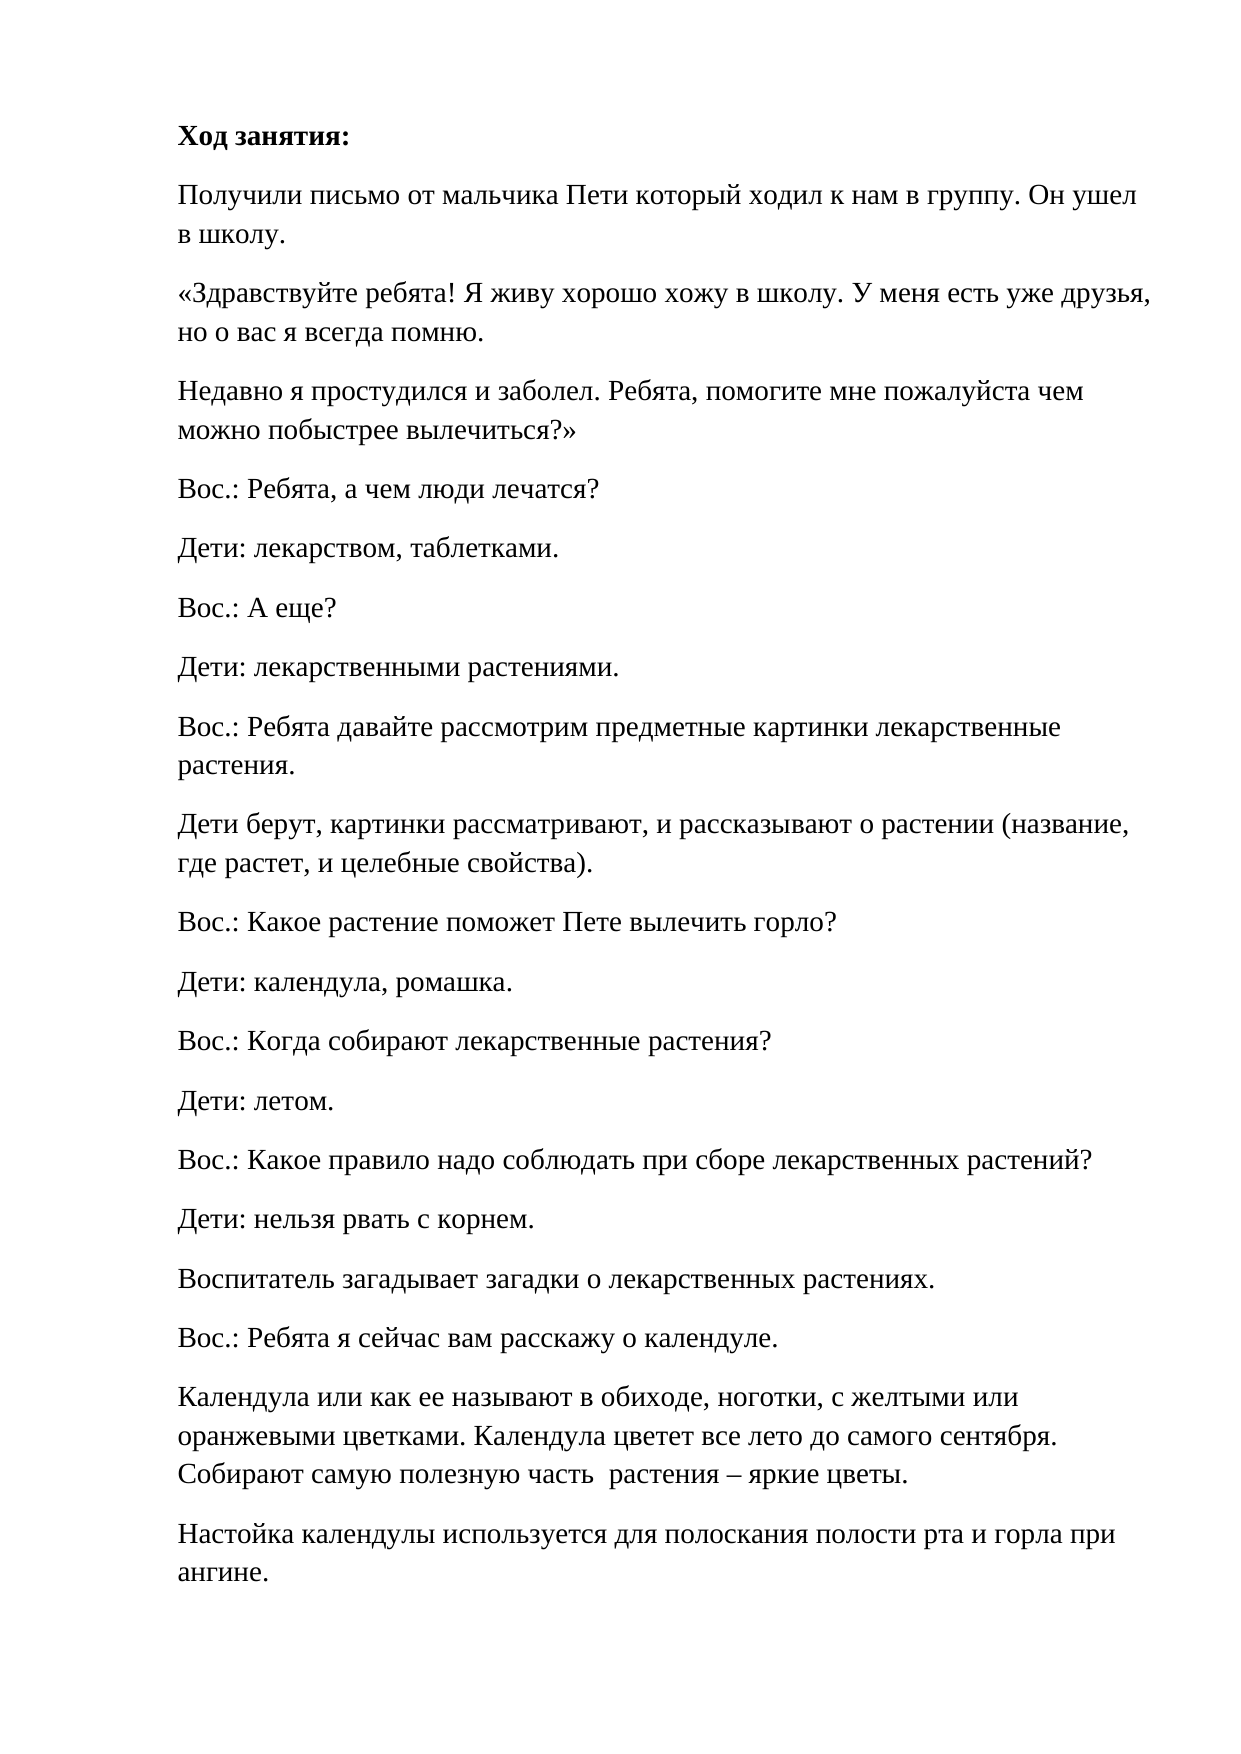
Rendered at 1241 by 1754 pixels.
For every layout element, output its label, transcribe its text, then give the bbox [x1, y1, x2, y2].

text Вос.: Ребята, а чем люди лечатся? [177, 471, 1152, 505]
text Дети: летом. [177, 1083, 1152, 1116]
text Воспитатель загадывает загадки о лекарственных растениях. [177, 1261, 1152, 1294]
text Дети: календула, ромашка. [177, 964, 1152, 997]
text Вос.: Ребята давайте рассмотрим предметные картинки лекарственные растения. [177, 709, 1152, 781]
text Вос.: Когда собирают лекарственные растения? [177, 1023, 1152, 1057]
text Настойка календулы используется для полоскания полости рта и горла при ангине. [177, 1516, 1152, 1588]
text Дети: лекарственными растениями. [177, 649, 1152, 683]
text Вос.: Какое растение поможет Пете вылечить горло? [177, 904, 1152, 938]
text Вос.: Ребята я сейчас вам расскажу о календуле. [177, 1320, 1152, 1354]
text Вос.: Какое правило надо соблюдать при сборе лекарственных растений? [177, 1142, 1152, 1176]
text Получили письмо от мальчика Пети который ходил к нам в группу. Он ушел в школу. [177, 177, 1152, 249]
text Дети берут, картинки рассматривают, и рассказывают о растении (название, где растет, и целебные свойства). [177, 807, 1152, 879]
text Вос.: А еще? [177, 590, 1152, 623]
text Дети: нельзя рвать с корнем. [177, 1201, 1152, 1235]
text Дети: лекарством, таблетками. [177, 531, 1152, 564]
text Календула или как ее называют в обиходе, ноготки, с желтыми или оранжевыми цветками. Календула цветет все лето до самого сентября. Собирают самую полезную часть растения – яркие цветы. [177, 1379, 1152, 1490]
text Недавно я простудился и заболел. Ребята, помогите мне пожалуйста чем можно побыстрее вылечиться?» [177, 373, 1152, 445]
text «Здравствуйте ребята! Я живу хорошо хожу в школу. У меня есть уже друзья, но о вас я всегда помню. [177, 275, 1152, 347]
text Ход занятия: [177, 118, 1152, 152]
